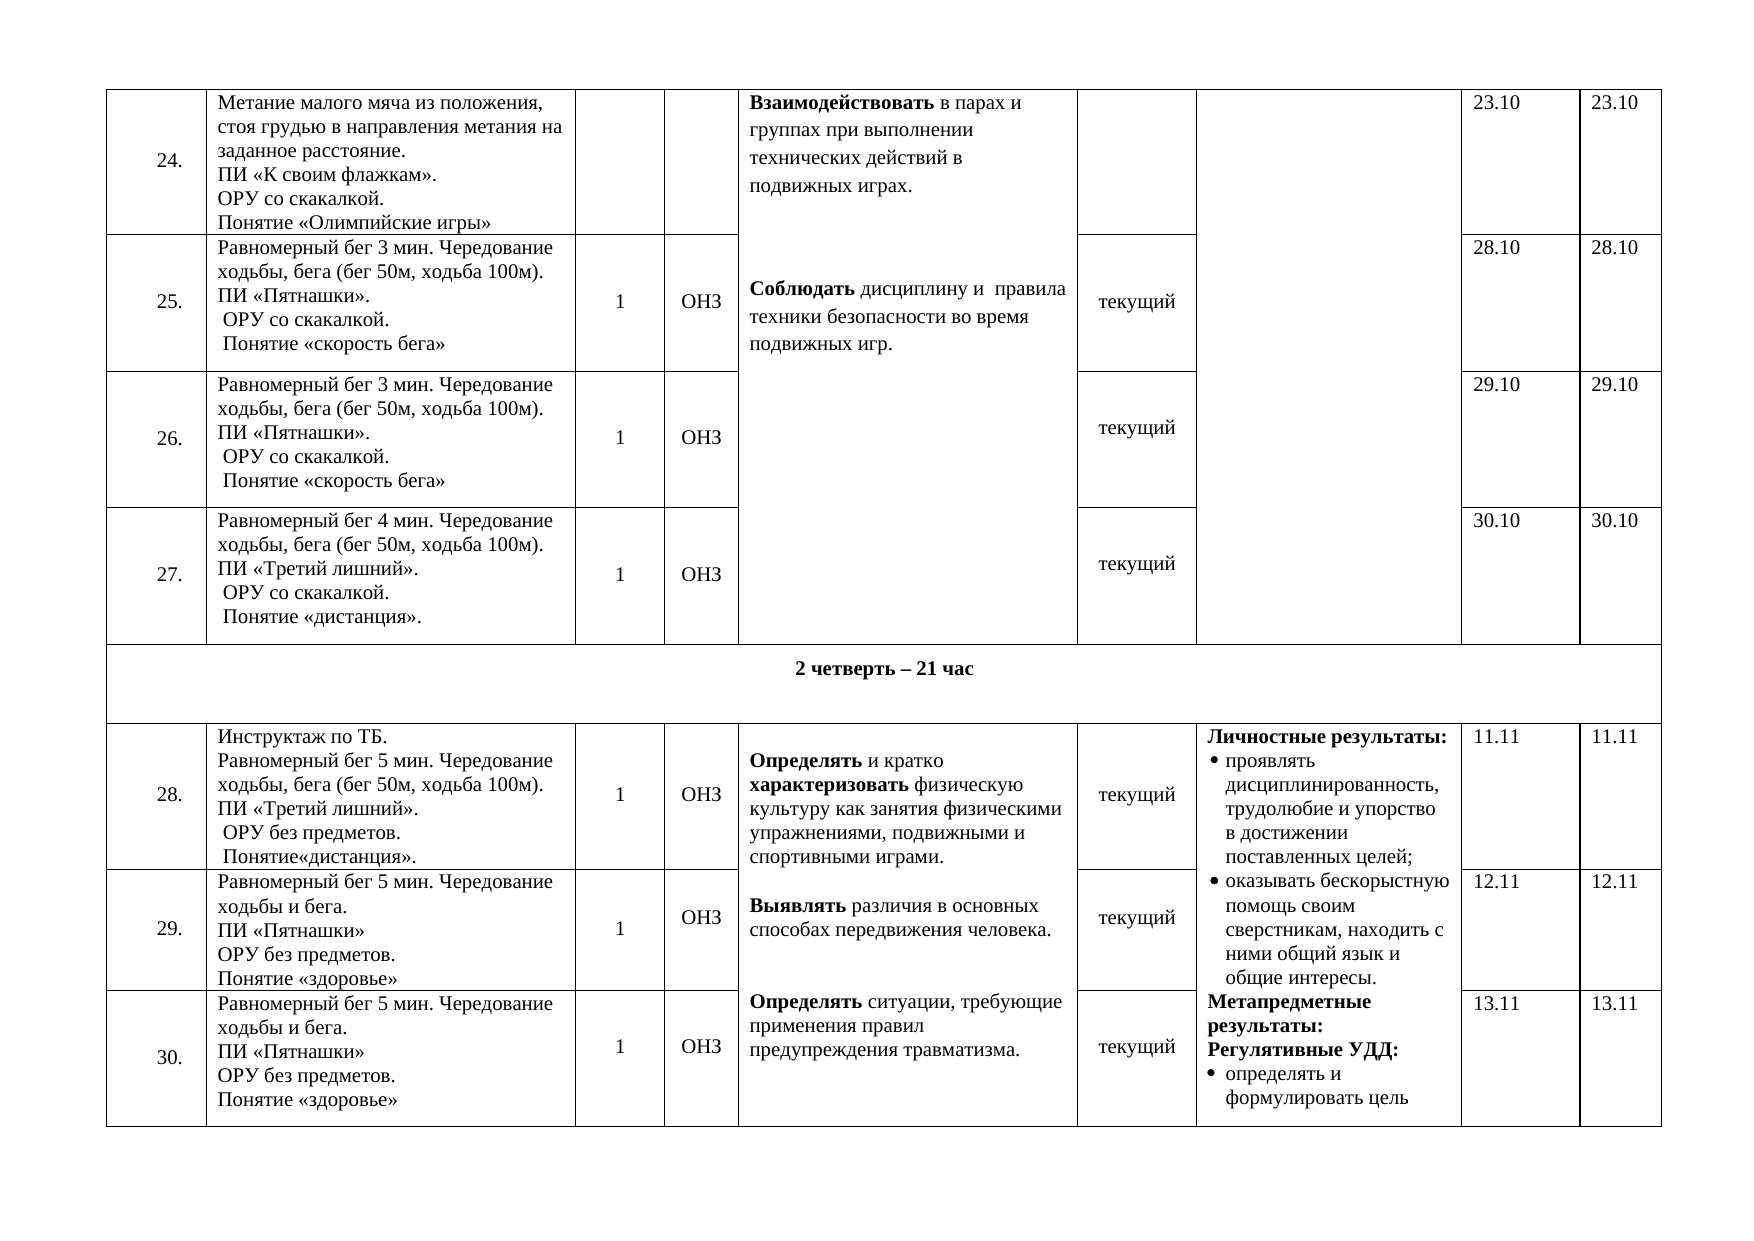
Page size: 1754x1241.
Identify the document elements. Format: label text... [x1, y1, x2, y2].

table_cell 1 [576, 372, 664, 507]
table_cell [576, 90, 664, 234]
table_cell Равномерный бег 3 мин. Чередование ходьбы, бега (бег 50м, ходьба 100м). ПИ «Пятнашки». ОРУ со скакалкой. Понятие «скорость бега» [207, 372, 575, 507]
table_cell текущий [1078, 724, 1196, 868]
table_cell текущий [1078, 235, 1196, 371]
table_cell 12.11 [1462, 870, 1579, 990]
table_cell 11.11 [1462, 724, 1579, 868]
table_cell 2 четверть – 21 час [107, 645, 1661, 723]
table_cell [107, 991, 206, 1126]
table_cell [107, 508, 206, 643]
table_cell Определять и кратко характеризовать физическую культуру как занятия физическими упражнениями, подвижными и спортивными играми. Выявлять различия в основных способах передвижения человека. Определять ситуации, требующие применения правил предупреждения травматизма. Определять состав спортивной одежды в зависимости от времени года и погодных условий. Понимать и раскрывать связь физической культуры с трудовой и военной деятельности учащихся. Различать упражнения по воздействию на развитие основных физических качеств (сила, быстрота, выносливость). Характеризовать показатели физического развития. Характеризовать показатели физической подготовки. Выявлять характер зависимости частоты сердечных сокращений от особенностей выполнения физических упражнений. Отбирать и составлять комплексы упражнений для утренней зарядки и физкультминуток. Оценивать свое состояние (ощущения) после закаливающих процедур. Составлять комплексы упражнений для формирования правильной осанки. Моделировать комплексы упражнений с учетом их цели: на развитие силы, быстроты, выносливости. Измерять индивидуальные показатели длины и массы тела, сравнивать их со стандартными значениями. Измерять показатели развития физических качеств. Измерять (пальпаторно) частоту сердечных сокращений. Общаться и взаимодействовать в игровой деятельности. Организовывать и проводить подвижные игры с элементами соревновательной деятельности. Осваивать универсальные умения по самостоятельному выполнению упражнений в оздоровительных формах занятий. Моделировать физические нагрузки для развития основныхфизических качеств. Осваивать универсальные умения контролировать величину нагрузки по частоте сердечных сокращений при выполнении упражнений на развитие физических качеств. Осваивать навыки по самостоятельному выполнению упражнений дыхательной гимнастики и гимнастики для глаз [739, 724, 1077, 1126]
table_cell 11.11 [1581, 724, 1661, 868]
table_cell [665, 90, 738, 234]
table_cell 12.11 [1581, 870, 1661, 990]
table_cell Метание малого мяча из положения, стоя грудью в направления метания на заданное расстояние. ПИ «К своим флажкам». ОРУ со скакалкой. Понятие «Олимпийские игры» [207, 90, 575, 234]
table_cell 1 [576, 724, 664, 868]
table_cell 28.10 [1462, 235, 1579, 371]
table_cell ОНЗ [665, 508, 738, 643]
table_cell ОНЗ [665, 991, 738, 1126]
table_cell [107, 372, 206, 507]
table_cell [107, 90, 206, 234]
table_cell ОНЗ [665, 372, 738, 507]
table_cell 13.11 [1462, 991, 1579, 1126]
table_cell текущий [1078, 991, 1196, 1126]
table_cell ОНЗ [665, 235, 738, 371]
table_cell [1078, 90, 1196, 234]
table_cell текущий [1078, 372, 1196, 507]
table_cell [107, 235, 206, 371]
table_cell [107, 724, 206, 868]
table_cell 30.10 [1581, 508, 1661, 643]
table_cell 29.10 [1581, 372, 1661, 507]
table_cell 29.10 [1462, 372, 1579, 507]
table_cell Равномерный бег 5 мин. Чередование ходьбы и бега. ПИ «Пятнашки» ОРУ без предметов. Понятие «здоровье» [207, 870, 575, 990]
table_cell Равномерный бег 4 мин. Чередование ходьбы, бега (бег 50м, ходьба 100м). ПИ «Третий лишний». ОРУ со скакалкой. Понятие «дистанция». [207, 508, 575, 643]
table_cell Равномерный бег 5 мин. Чередование ходьбы и бега. ПИ «Пятнашки» ОРУ без предметов. Понятие «здоровье» [207, 991, 575, 1126]
table_cell 1 [576, 870, 664, 990]
table_cell [107, 870, 206, 990]
table_cell Инструктаж по ТБ. Равномерный бег 5 мин. Чередование ходьбы, бега (бег 50м, ходьба 100м). ПИ «Третий лишний». ОРУ без предметов. Понятие«дистанция». [207, 724, 575, 868]
table_cell текущий [1078, 870, 1196, 990]
table_cell 1 [576, 235, 664, 371]
table_cell 23.10 [1462, 90, 1579, 234]
table_cell ОНЗ [665, 724, 738, 868]
table_cell 13.11 [1581, 991, 1661, 1126]
table_cell 30.10 [1462, 508, 1579, 643]
table_cell ОНЗ [665, 870, 738, 990]
table_cell Равномерный бег 3 мин. Чередование ходьбы, бега (бег 50м, ходьба 100м). ПИ «Пятнашки». ОРУ со скакалкой. Понятие «скорость бега» [207, 235, 575, 371]
table_cell 23.10 [1581, 90, 1661, 234]
table_cell 1 [576, 508, 664, 643]
table_cell текущий [1078, 508, 1196, 643]
table_cell 1 [576, 991, 664, 1126]
table_cell 28.10 [1581, 235, 1661, 371]
